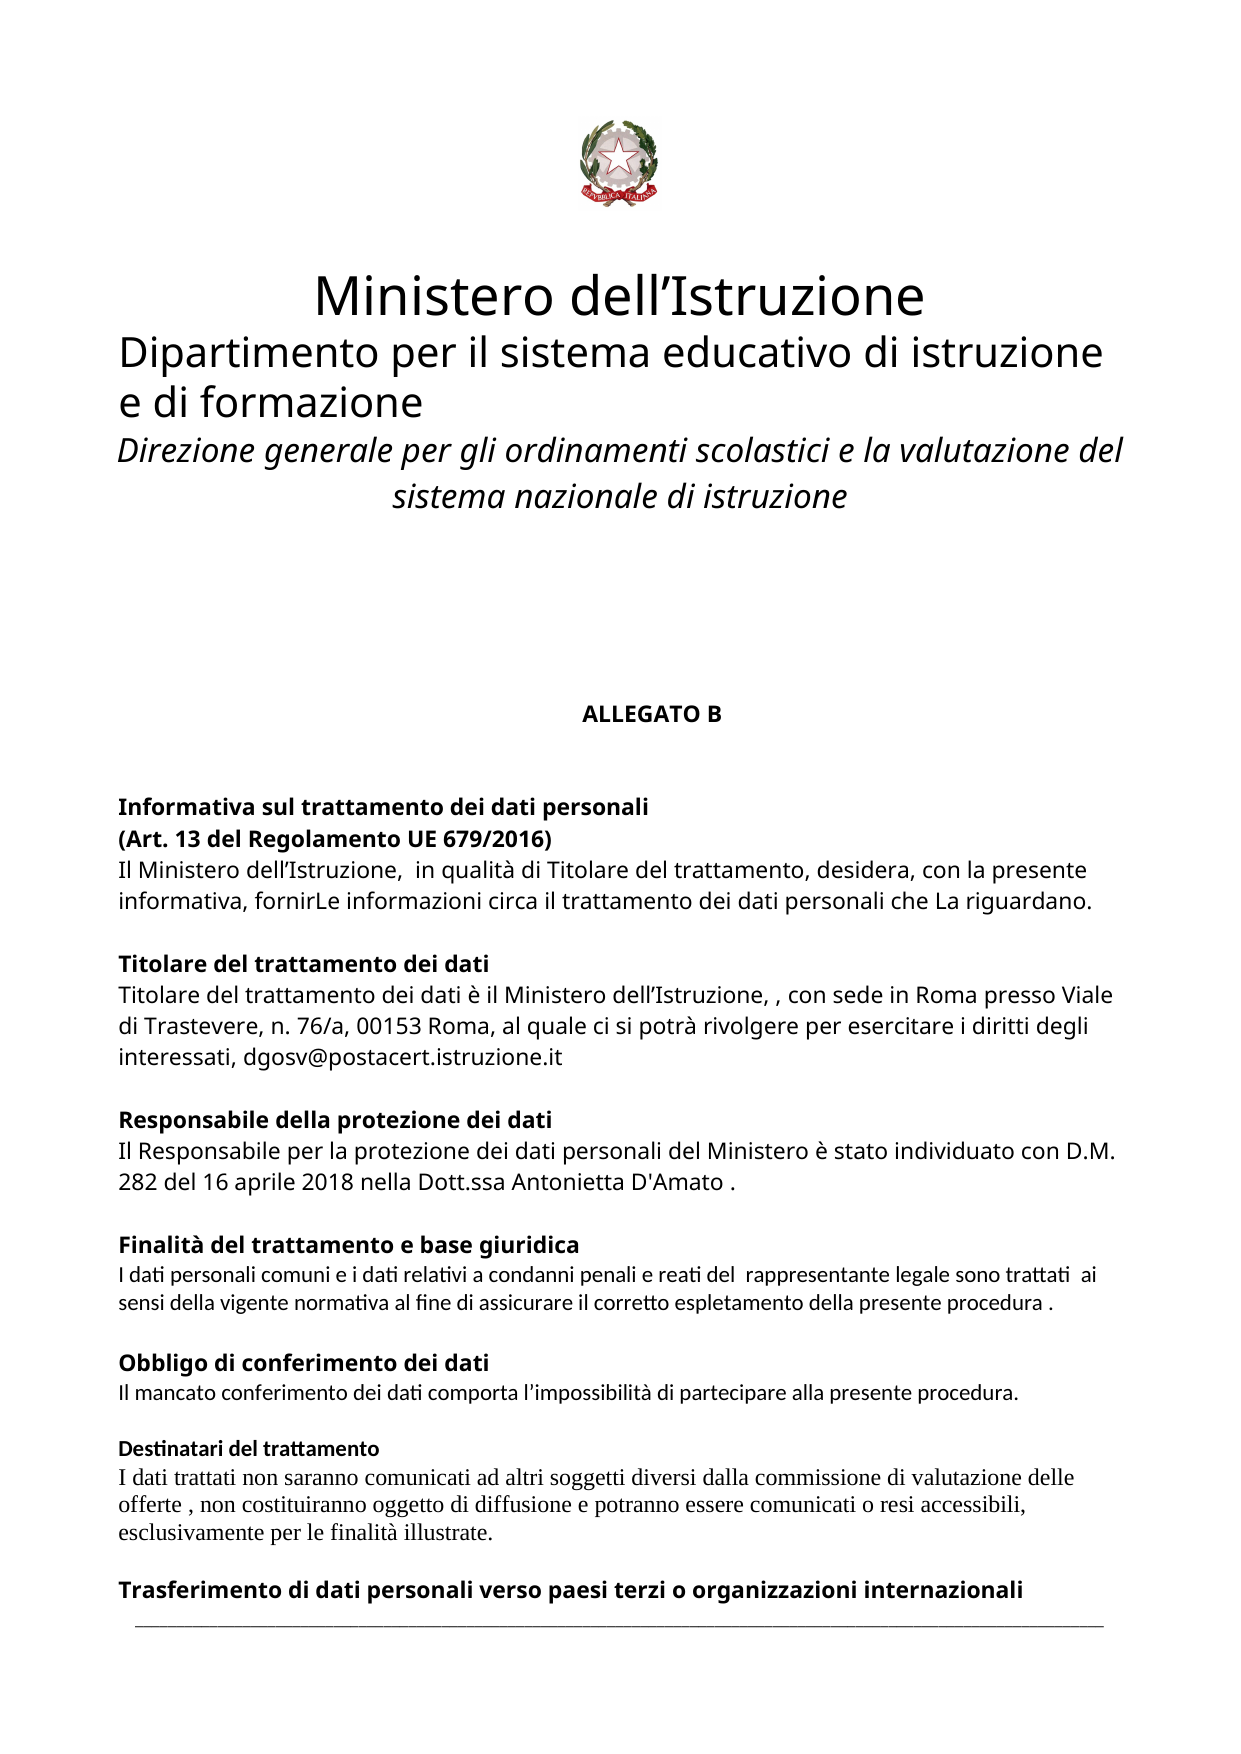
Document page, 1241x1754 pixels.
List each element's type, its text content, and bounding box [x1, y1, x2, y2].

text (Art. 13 del Regolamento UE 679/2016) [118, 822, 1122, 854]
text Destinatari del trattamento [118, 1434, 1122, 1463]
text Obbligo di conferimento dei dati [118, 1347, 1122, 1378]
text Finalità del trattamento e base giuridica [118, 1229, 1122, 1260]
text Il Ministero dell’Istruzione, in qualità di Titolare del trattamento, desidera, con la presente informativa, fornirLe informazioni circa il trattamento dei dati personali che La riguardano. [118, 854, 1122, 916]
text I dati personali comuni e i dati relativi a condanni penali e reati del rappresentante legale sono trattati ai sensi della vigente normativa al fine di assicurare il corretto espletamento della presente procedura . [118, 1260, 1122, 1316]
text Il mancato conferimento dei dati comporta l’impossibilità di partecipare alla presente procedura. [118, 1378, 1122, 1407]
text Informativa sul trattamento dei dati personali [118, 791, 1122, 822]
text Il Responsabile per la protezione dei dati personali del Ministero è stato individuato con D.M. 282 del 16 aprile 2018 nella Dott.ssa Antonietta D'Amato . [118, 1135, 1122, 1197]
text Trasferimento di dati personali verso paesi terzi o organizzazioni internazionali [118, 1574, 1122, 1605]
text I dati trattati non saranno comunicati ad altri soggetti diversi dalla commissione di valutazione delle offerte , non costituiranno oggetto di diffusione e potranno essere comunicati o resi accessibili, esclusivamente per le finalità illustrate. [118, 1463, 1122, 1545]
picture [577, 116, 663, 211]
text Responsabile della protezione dei dati [118, 1104, 1122, 1135]
text Titolare del trattamento dei dati è il Ministero dell’Istruzione, , con sede in Roma presso Viale di Trastevere, n. 76/a, 00153 Roma, al quale ci si potrà rivolgere per esercitare i diritti degli interessati, dgosv@postacert.istruzione.it [118, 979, 1122, 1072]
text ALLEGATO B [118, 697, 1122, 729]
text Titolare del trattamento dei dati [118, 947, 1122, 979]
